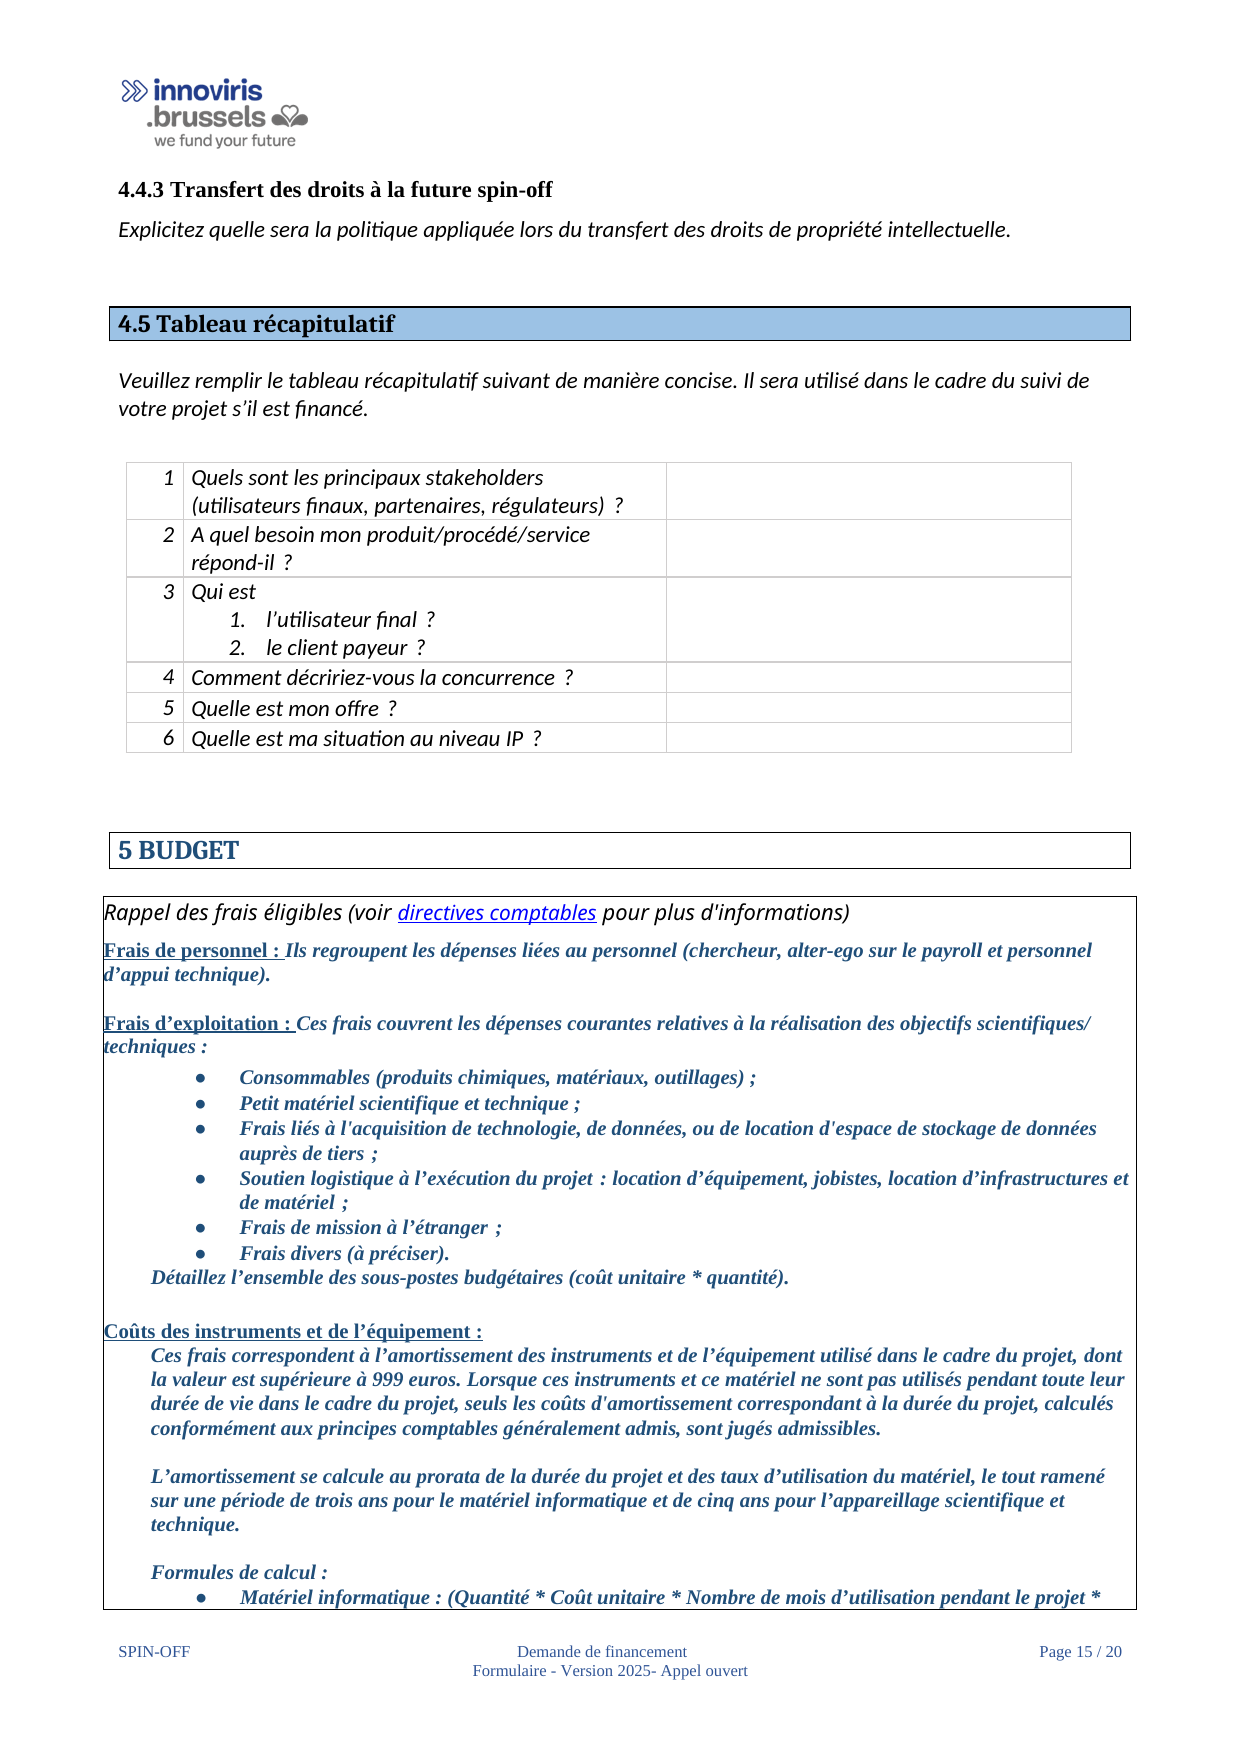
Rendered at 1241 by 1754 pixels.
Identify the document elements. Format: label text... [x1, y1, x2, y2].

table_cell [667, 663, 1071, 692]
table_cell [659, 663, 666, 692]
table_cell 4 [127, 663, 183, 692]
table_cell 6 [127, 723, 183, 752]
table_header [667, 463, 1071, 519]
table_cell [667, 693, 1071, 722]
table_cell Quelle est ma situation au niveau IP ? [184, 723, 666, 752]
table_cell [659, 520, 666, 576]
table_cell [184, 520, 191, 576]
table_cell 3 [127, 578, 183, 661]
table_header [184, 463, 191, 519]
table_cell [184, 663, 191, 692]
text Explicitez quelle sera la politique appliquée lors du transfert des droits de propriété intellectuelle. [118, 215, 1122, 243]
table_cell [667, 578, 1071, 661]
table_cell Qui est l’utilisateur final ? le client payeur ? [184, 578, 228, 661]
table_cell [667, 723, 1071, 752]
picture [118, 75, 310, 150]
table_header 1 [127, 463, 183, 519]
subtitle Transfert des droits à la future spin-off [118, 176, 1122, 203]
table_cell 2 [127, 520, 183, 576]
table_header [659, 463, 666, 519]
table_cell 5 [127, 693, 183, 722]
table_cell Quelle est mon offre ? [184, 693, 666, 722]
subtitle Budget [110, 833, 1130, 868]
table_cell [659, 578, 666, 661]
text Veuillez remplir le tableau récapitulatif suivant de manière concise. Il sera utilisé dans le cadre du suivi de votre projet s’il est financé. [118, 366, 1122, 422]
subtitle Tableau récapitulatif [110, 308, 1130, 340]
table_cell [667, 520, 1071, 576]
